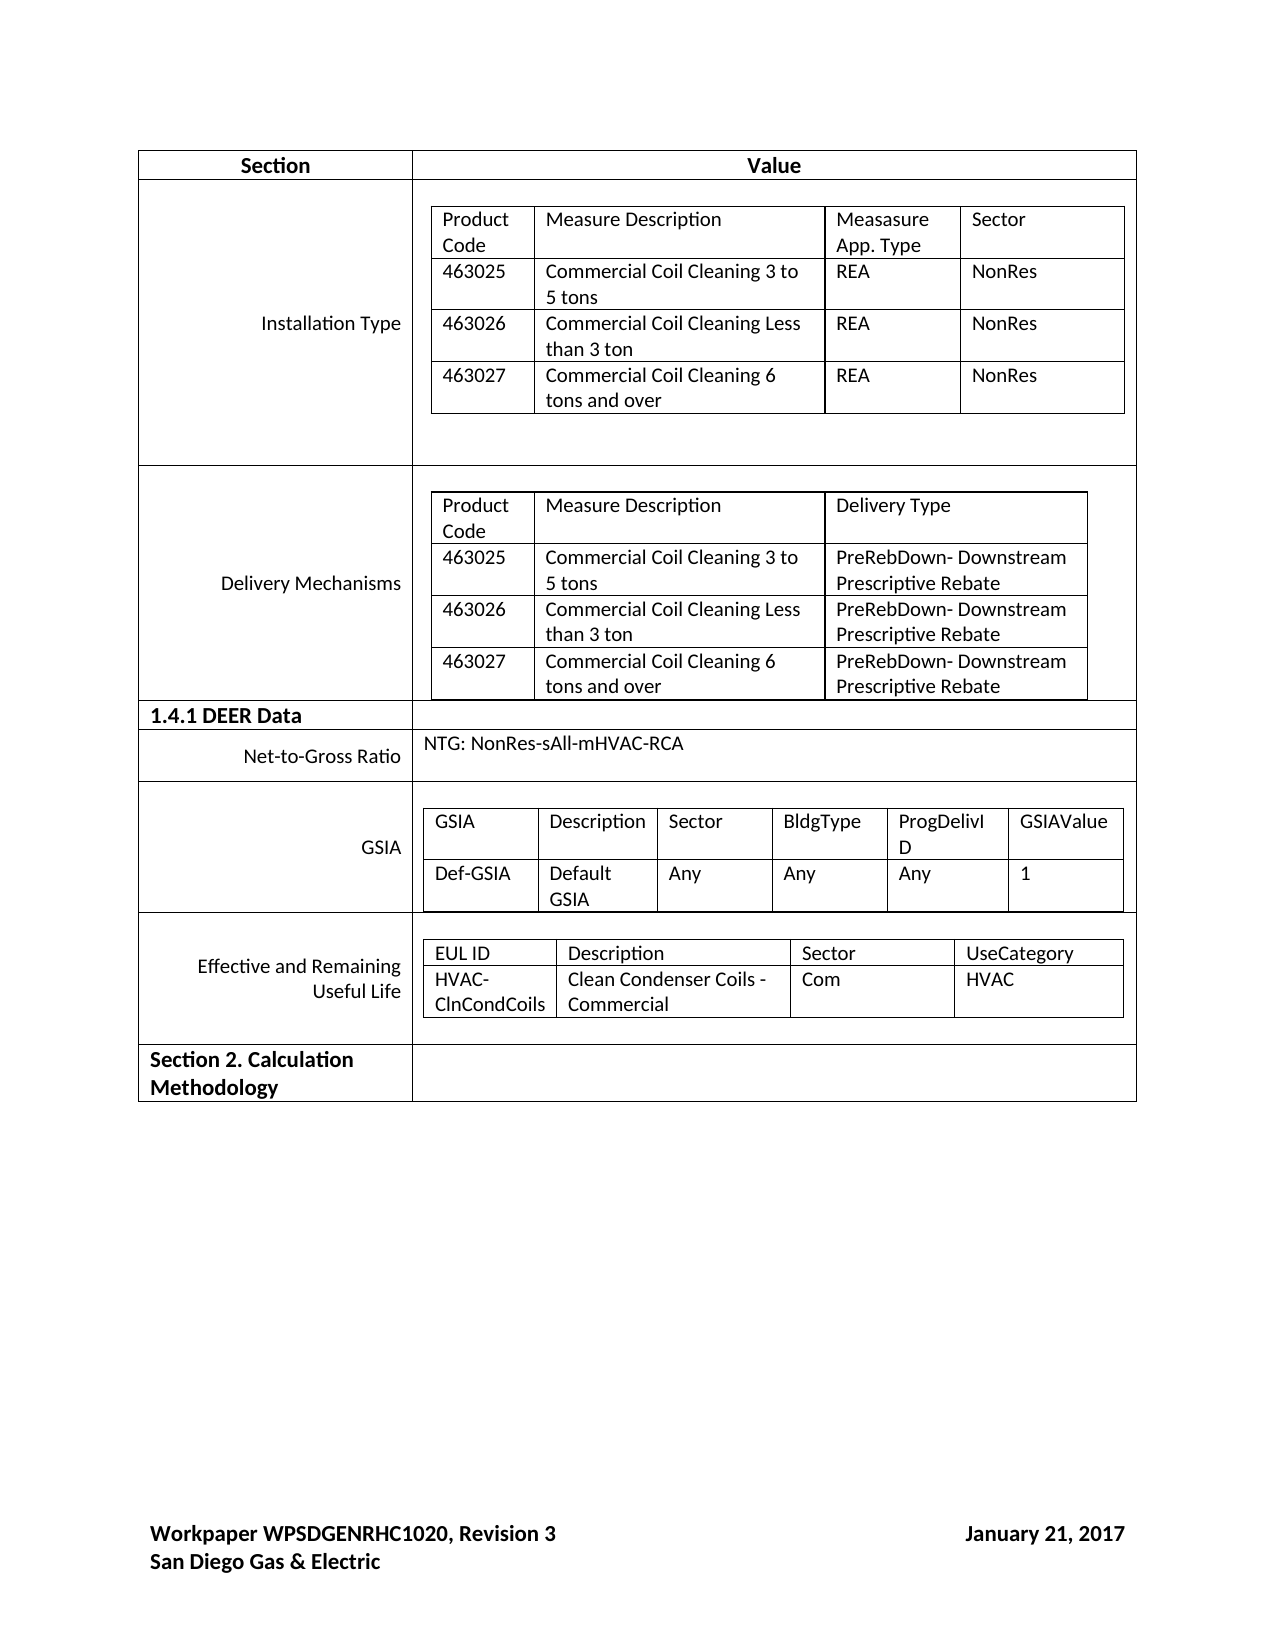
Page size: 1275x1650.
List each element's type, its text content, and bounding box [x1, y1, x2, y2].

table_cell [413, 913, 1136, 1044]
table_cell Effective and Remaining Useful Life [139, 913, 412, 1044]
table_cell [413, 466, 1136, 700]
table_cell Installation Type [139, 180, 412, 465]
table_cell [413, 180, 1136, 465]
table_cell [413, 701, 1136, 729]
table_cell Net-to-Gross Ratio [139, 730, 412, 781]
table_cell Section 2. Calculation Methodology [139, 1045, 412, 1101]
table_cell Delivery Mechanisms [139, 466, 412, 700]
table_header Section [139, 151, 412, 179]
table_cell NTG: NonRes-sAll-mHVAC-RCA [413, 730, 1136, 781]
table_cell [413, 782, 1136, 912]
table_cell [413, 1045, 1136, 1101]
table_cell 1.4.1 DEER Data [139, 701, 412, 729]
table_header Value [413, 151, 1136, 179]
table_cell GSIA [139, 782, 412, 912]
